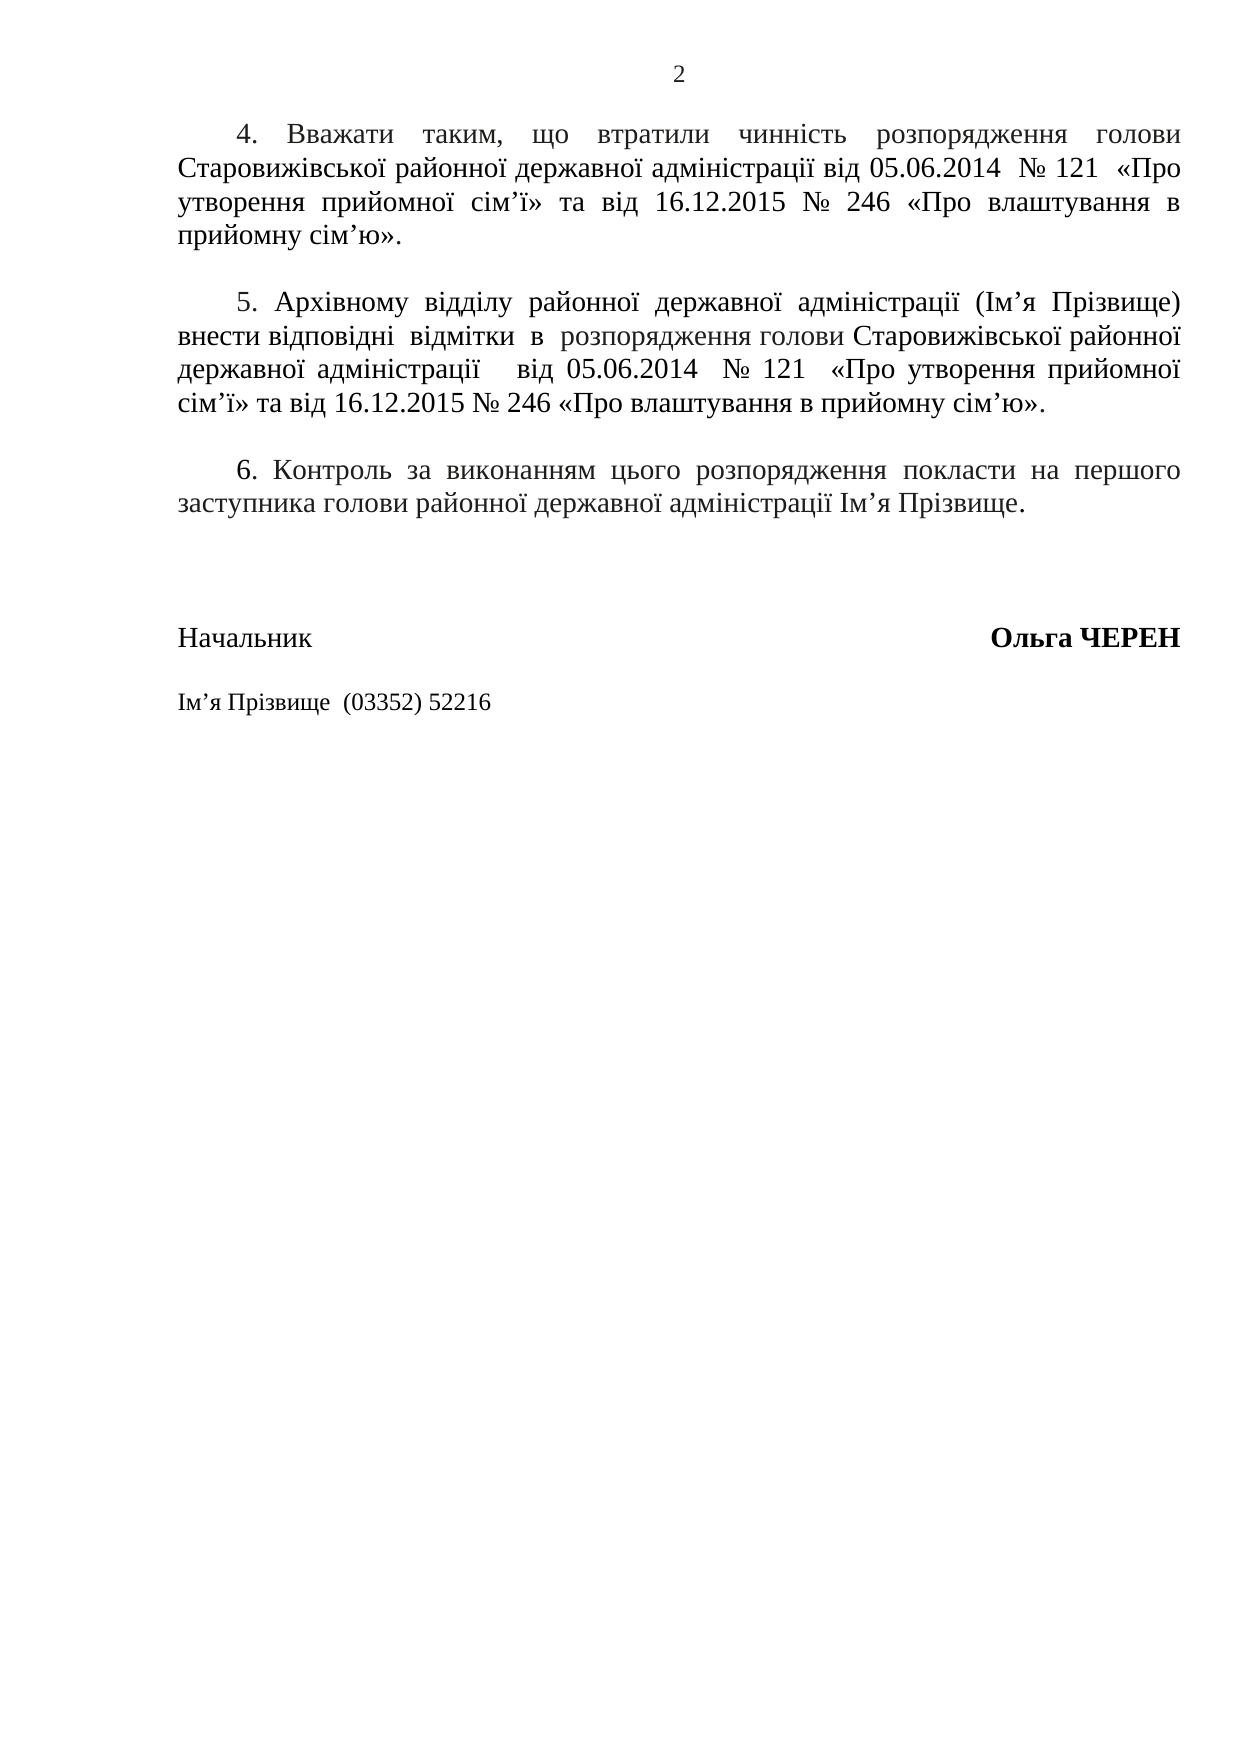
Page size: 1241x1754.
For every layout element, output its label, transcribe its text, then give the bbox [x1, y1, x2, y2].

text Начальник Ольга ЧЕРЕН [177, 620, 1181, 653]
text 4. Вважати таким, що втратили чинність розпорядження голови Старовижівської районної державної адміністрації від 05.06.2014 № 121 «Про утворення прийомної сім’ї» та від 16.12.2015 № 246 «Про влаштування в прийомну сім’ю». [177, 117, 1181, 251]
text 6. Контроль за виконанням цього розпорядження покласти на першого заступника голови районної державної адміністрації Ім’я Прізвище. [177, 452, 1181, 519]
text 2 [177, 59, 1181, 88]
text Ім’я Прізвище (03352) 52216 [177, 687, 1181, 716]
text 5. Архівному відділу районної державної адміністрації (Ім’я Прізвище) внести відповідні відмітки в розпорядження голови Старовижівської районної державної адміністрації від 05.06.2014 № 121 «Про утворення прийомної сім’ї» та від 16.12.2015 № 246 «Про влаштування в прийомну сім’ю». [177, 284, 1181, 418]
